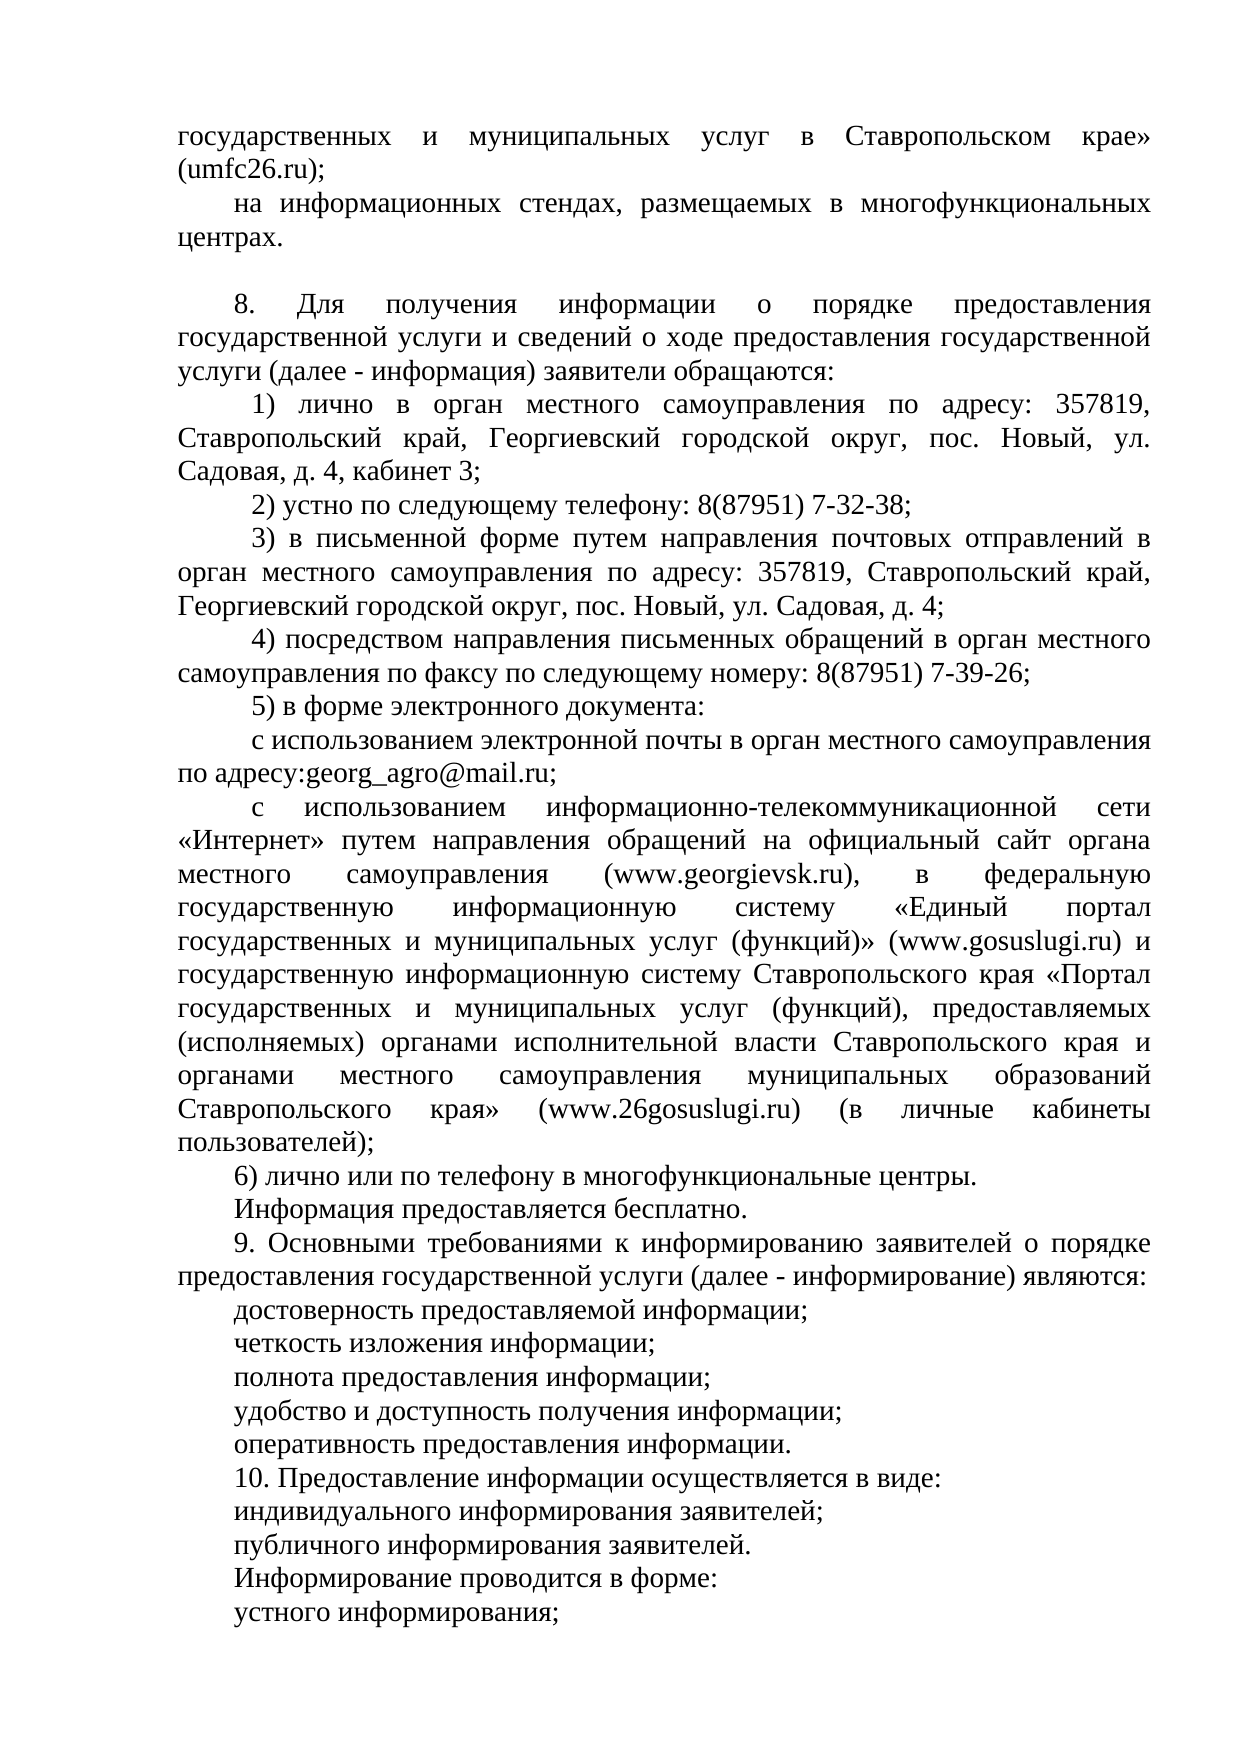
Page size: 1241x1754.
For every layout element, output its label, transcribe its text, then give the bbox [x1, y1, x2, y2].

text четкость изложения информации; [177, 1326, 1152, 1359]
text устного информирования; [177, 1594, 1152, 1627]
text 2) устно по следующему телефону: 8(87951) 7-32-38; [177, 487, 1152, 521]
text 10. Предоставление информации осуществляется в виде: [177, 1460, 1152, 1493]
text индивидуального информирования заявителей; [177, 1493, 1152, 1527]
text 5) в форме электронного документа: [177, 688, 1152, 722]
text полнота предоставления информации; [177, 1359, 1152, 1393]
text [177, 118, 1152, 185]
text удобство и доступность получения информации; [177, 1393, 1152, 1426]
text на информационных стендах, размещаемых в многофункциональных центрах. [177, 185, 1152, 252]
text Информирование проводится в форме: [177, 1560, 1152, 1594]
text с использованием электронной почты в орган местного самоуправления по адресу:georg_agro@mail.ru; [177, 722, 1152, 789]
text с использованием информационно-телекоммуникационной сети «Интернет» путем направления обращений на официальный сайт органа местного самоуправления (www.georgievsk.ru), в федеральную государственную информационную систему «Единый портал государственных и муниципальных услуг (функций)» (www.gosuslugi.ru) и государственную информационную систему Ставропольского края «Портал государственных и муниципальных услуг (функций), предоставляемых (исполняемых) органами исполнительной власти Ставропольского края и органами местного самоуправления муниципальных образований Ставропольского края» (www.26gosuslugi.ru) (в личные кабинеты пользователей); [177, 789, 1152, 1158]
text достоверность предоставляемой информации; [177, 1292, 1152, 1326]
text оперативность предоставления информации. [177, 1426, 1152, 1460]
text 4) посредством направления письменных обращений в орган местного самоуправления по факсу по следующему номеру: 8(87951) 7-39-26; [177, 621, 1152, 688]
text 3) в письменной форме путем направления почтовых отправлений в орган местного самоуправления по адресу: 357819, Ставропольский край, Георгиевский городской округ, пос. Новый, ул. Садовая, д. 4; [177, 521, 1152, 621]
text 8. Для получения информации о порядке предоставления государственной услуги и сведений о ходе предоставления государственной услуги (далее - информация) заявители обращаются: [177, 286, 1152, 386]
text Информация предоставляется бесплатно. [177, 1191, 1152, 1225]
text публичного информирования заявителей. [177, 1527, 1152, 1560]
text 9. Основными требованиями к информированию заявителей о порядке предоставления государственной услуги (далее - информирование) являются: [177, 1225, 1152, 1292]
text 1) лично в орган местного самоуправления по адресу: 357819, Ставропольский край, Георгиевский городской округ, пос. Новый, ул. Садовая, д. 4, кабинет 3; [177, 386, 1152, 487]
text 6) лично или по телефону в многофункциональные центры. [177, 1158, 1152, 1191]
